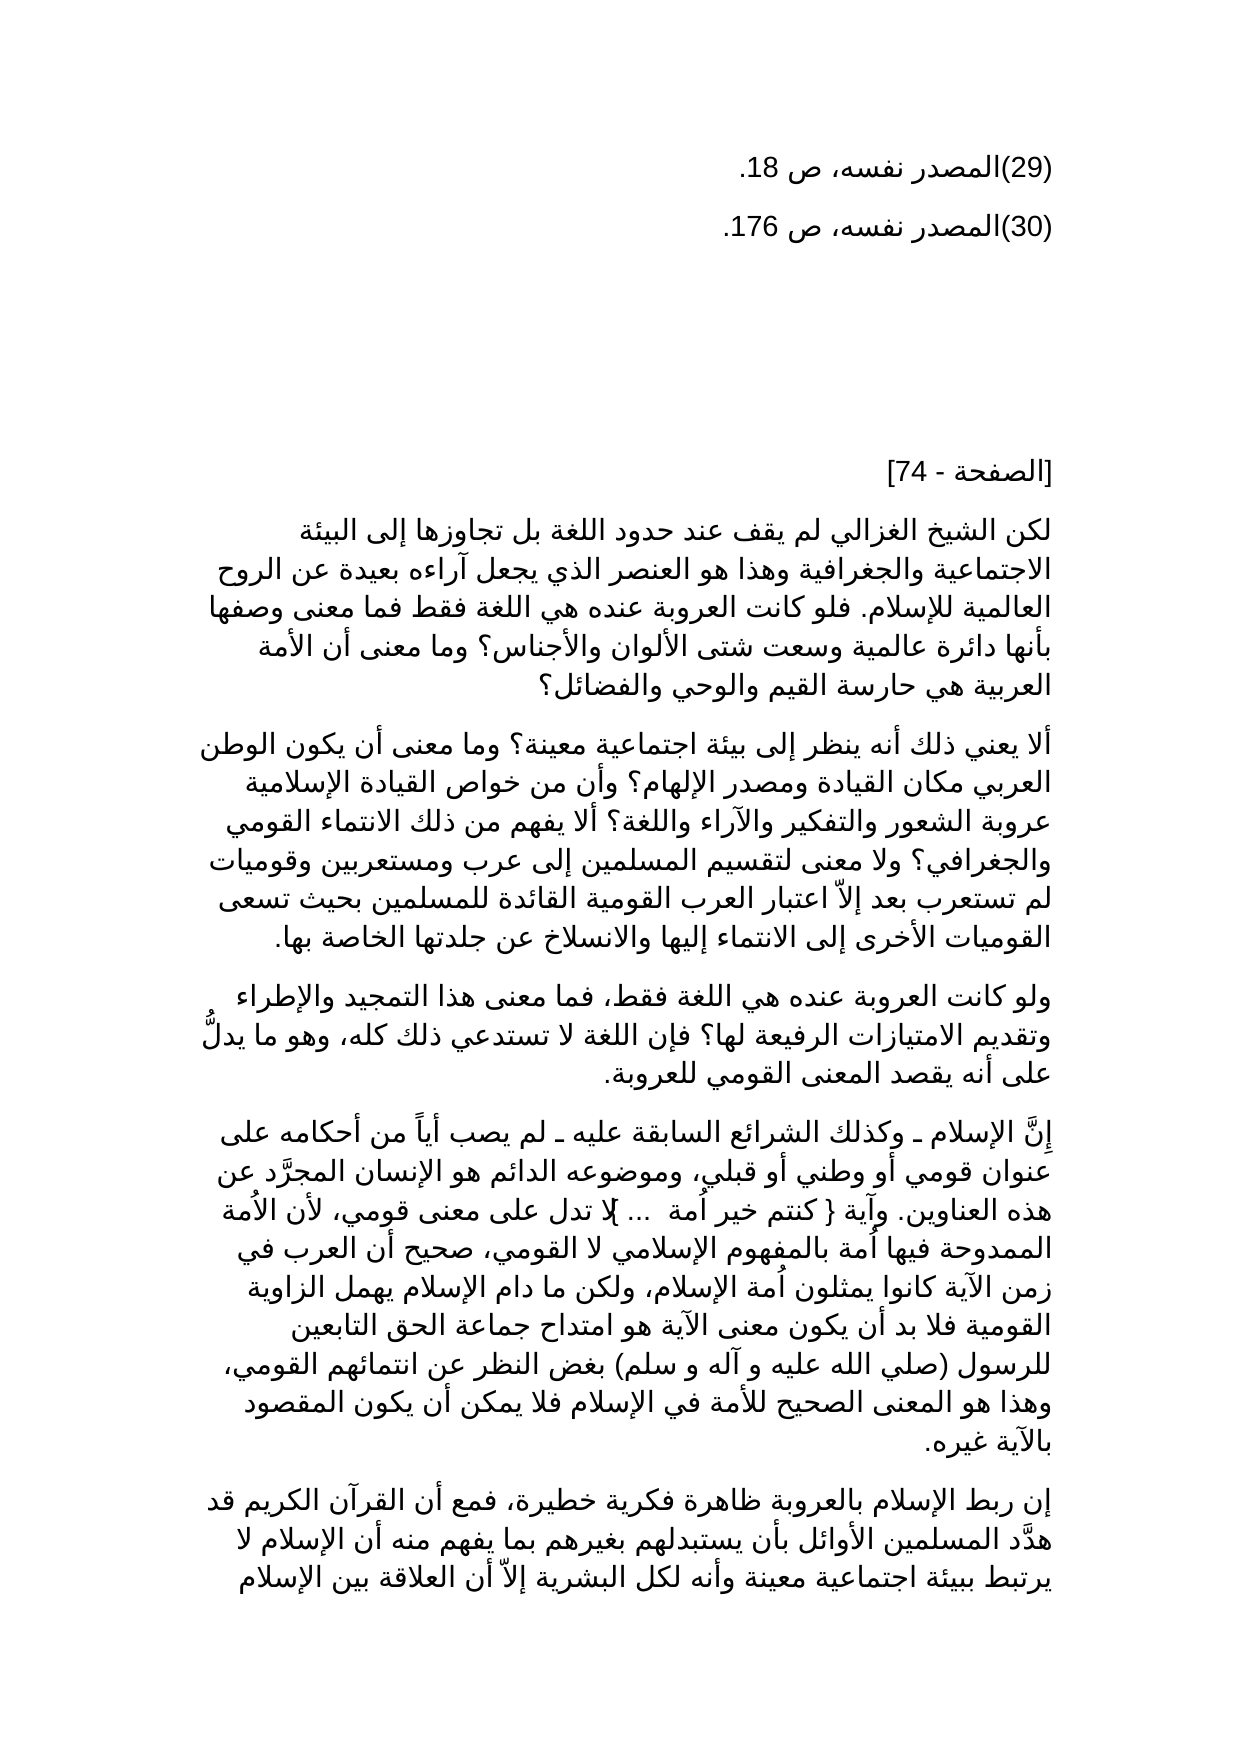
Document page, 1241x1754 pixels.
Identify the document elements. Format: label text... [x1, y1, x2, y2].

text (30)المصدر نفسه، ص 176. [187, 209, 1053, 243]
text [الصفحة - 74] [187, 454, 1053, 488]
text لكن الشيخ الغزالي لم يقف عند حدود اللغة بل تجاوزها إلى البيئة الاجتماعية والجغرافية وهذا هو العنصر الذي يجعل آراءه بعيدة عن الروح العالمية للإسلام. فلو كانت العروبة عنده هي اللغة فقط فما معنى وصفها بأنها دائرة عالمية وسعت شتى الألوان والأجناس؟ وما معنى أن الأمة العربية هي حارسة القيم والوحي والفضائل؟ [187, 513, 1053, 701]
text ولو كانت العروبة عنده هي اللغة فقط، فما معنى هذا التمجيد والإطراء وتقديم الامتيازات الرفيعة لها؟ فإن اللغة لا تستدعي ذلك كله، وهو ما يدلُّ على أنه يقصد المعنى القومي للعروبة. [187, 979, 1053, 1090]
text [187, 1483, 1053, 1594]
text ألا يعني ذلك أنه ينظر إلى بيئة اجتماعية معينة؟ وما معنى أن يكون الوطن العربي مكان القيادة ومصدر الإلهام؟ وأن من خواص القيادة الإسلامية عروبة الشعور والتفكير والآراء واللغة؟ ألا يفهم من ذلك الانتماء القومي والجغرافي؟ ولا معنى لتقسيم المسلمين إلى عرب ومستعربين وقوميات لم تستعرب بعد إلاّ اعتبار العرب القومية القائدة للمسلمين بحيث تسعى القوميات الأخرى إلى الانتماء إليها والانسلاخ عن جلدتها الخاصة بها. [187, 727, 1053, 953]
text (29)المصدر نفسه، ص 18. [187, 150, 1053, 183]
text إِنَّ الإسلام ـ وكذلك الشرائع السابقة عليه ـ لم يصب أياً من أحكامه على عنوان قومي أو وطني أو قبلي، وموضوعه الدائم هو الإنسان المجرَّد عن هذه العناوين. وآية { كنتم خير اُمة... } لا تدل على معنى قومي، لأن الاُمة الممدوحة فيها اُمة بالمفهوم الإسلامي لا القومي، صحيح أن العرب في زمن الآية كانوا يمثلون اُمة الإسلام، ولكن ما دام الإسلام يهمل الزاوية القومية فلا بد أن يكون معنى الآية هو امتداح جماعة الحق التابعين للرسول (صلي الله عليه و آله و سلم) بغض النظر عن انتمائهم القومي، وهذا هو المعنى الصحيح للأمة في الإسلام فلا يمكن أن يكون المقصود بالآية غيره. [187, 1116, 1053, 1457]
